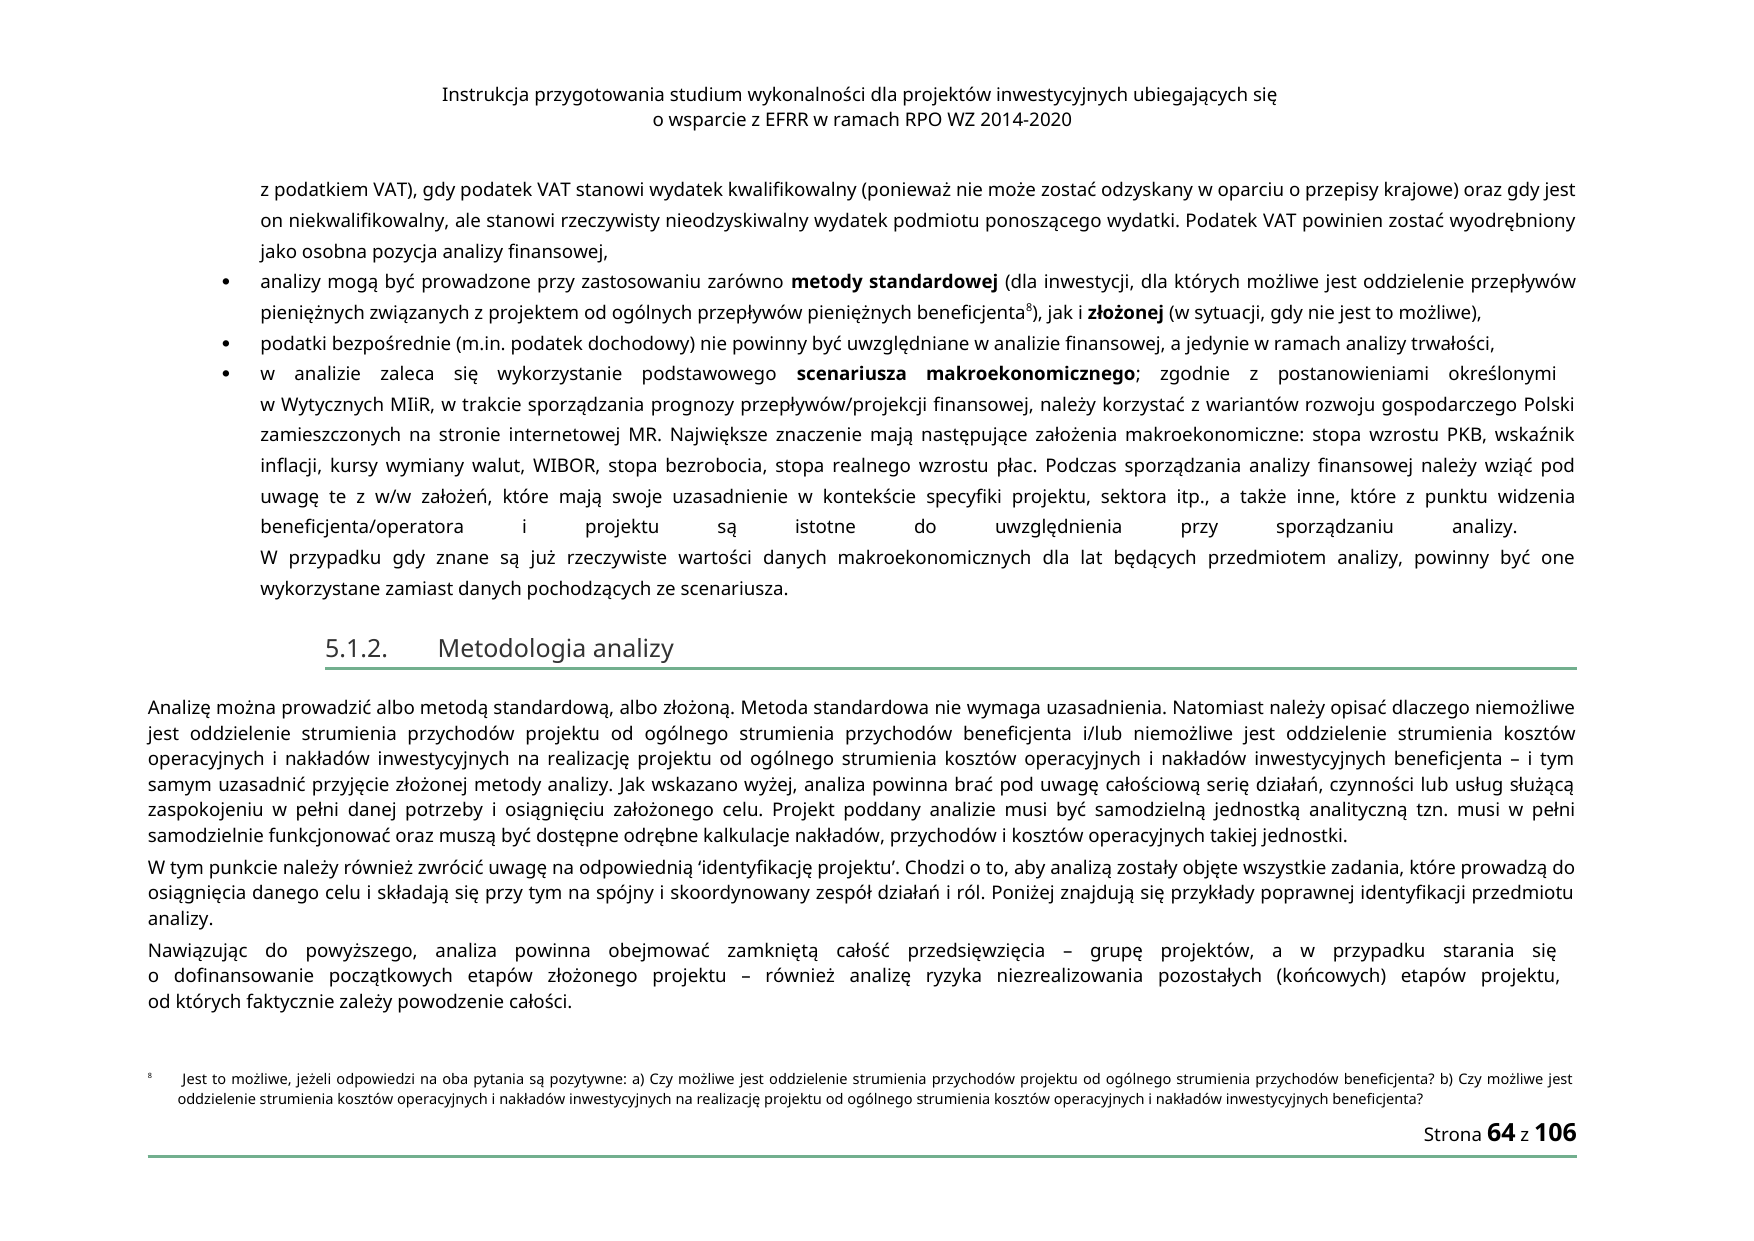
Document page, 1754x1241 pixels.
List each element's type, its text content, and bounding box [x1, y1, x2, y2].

text Analizę można prowadzić albo metodą standardową, albo złożoną. Metoda standardowa nie wymaga uzasadnienia. Natomiast należy opisać dlaczego niemożliwe jest oddzielenie strumienia przychodów projektu od ogólnego strumienia przychodów beneficjenta i/lub niemożliwe jest oddzielenie strumienia kosztów operacyjnych i nakładów inwestycyjnych na realizację projektu od ogólnego strumienia kosztów operacyjnych i nakładów inwestycyjnych beneficjenta – i tym samym uzasadnić przyjęcie złożonej metody analizy. Jak wskazano wyżej, analiza powinna brać pod uwagę całościową serię działań, czynności lub usług służącą zaspokojeniu w pełni danej potrzeby i osiągnięciu założonego celu. Projekt poddany analizie musi być samodzielną jednostką analityczną tzn. musi w pełni samodzielnie funkcjonować oraz muszą być dostępne odrębne kalkulacje nakładów, przychodów i kosztów operacyjnych takiej jednostki. [148, 695, 1577, 848]
list w analizie zaleca się wykorzystanie podstawowego scenariusza makroekonomicznego; zgodnie z postanowieniami określonymi w Wytycznych MIiR, w trakcie sporządzania prognozy przepływów/projekcji finansowej, należy korzystać z wariantów rozwoju gospodarczego Polski zamieszczonych na stronie internetowej MR. Największe znaczenie mają następujące założenia makroekonomiczne: stopa wzrostu PKB, wskaźnik inflacji, kursy wymiany walut, WIBOR, stopa bezrobocia, stopa realnego wzrostu płac. Podczas sporządzania analizy finansowej należy wziąć pod uwagę te z w/w założeń, które mają swoje uzasadnienie w kontekście specyfiki projektu, sektora itp., a także inne, które z punktu widzenia beneficjenta/operatora i projektu są istotne do uwzględnienia przy sporządzaniu analizy. W przypadku gdy znane są już rzeczywiste wartości danych makroekonomicznych dla lat będących przedmiotem analizy, powinny być one wykorzystane zamiast danych pochodzących ze scenariusza. [223, 360, 1577, 600]
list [223, 177, 1577, 263]
list analizy mogą być prowadzone przy zastosowaniu zarówno metody standardowej (dla inwestycji, dla których możliwe jest oddzielenie przepływów pieniężnych związanych z projektem od ogólnych przepływów pieniężnych beneficjenta), jak i złożonej (w sytuacji, gdy nie jest to możliwe), [223, 268, 1577, 325]
list podatki bezpośrednie (m.in. podatek dochodowy) nie powinny być uwzględniane w analizie finansowej, a jedynie w ramach analizy trwałości, [223, 330, 1577, 355]
subtitle Metodologia analizy [325, 630, 1577, 667]
text Nawiązując do powyższego, analiza powinna obejmować zamkniętą całość przedsięwzięcia – grupę projektów, a w przypadku starania się o dofinansowanie początkowych etapów złożonego projektu – również analizę ryzyka niezrealizowania pozostałych (końcowych) etapów projektu, od których faktycznie zależy powodzenie całości. [148, 937, 1577, 1013]
text W tym punkcie należy również zwrócić uwagę na odpowiednią ‘identyfikację projektu’. Chodzi o to, aby analizą zostały objęte wszystkie zadania, które prowadzą do osiągnięcia danego celu i składają się przy tym na spójny i skoordynowany zespół działań i ról. Poniżej znajdują się przykłady poprawnej identyfikacji przedmiotu analizy. [148, 854, 1577, 931]
